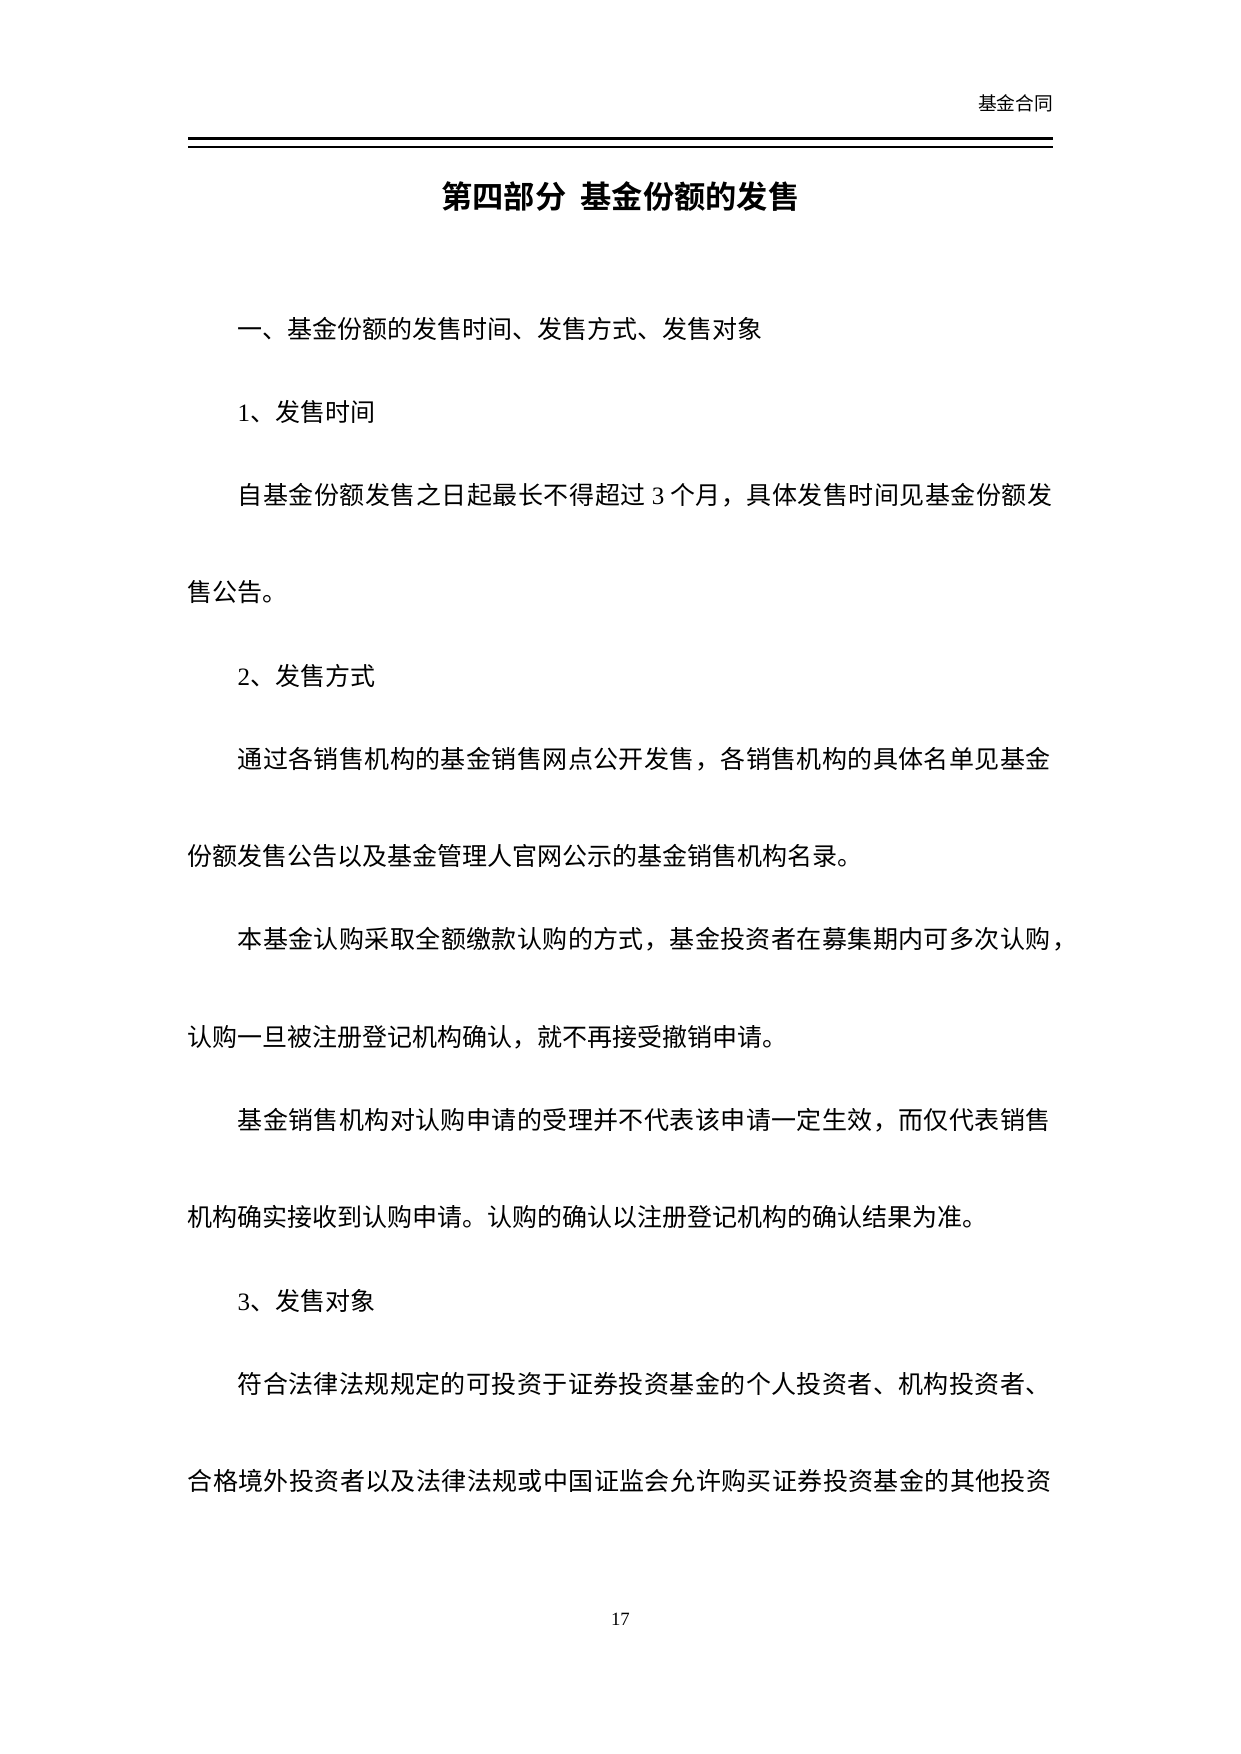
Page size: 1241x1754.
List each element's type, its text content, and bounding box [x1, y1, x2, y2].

text 1、发售时间 [187, 378, 1053, 443]
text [187, 1350, 1053, 1512]
text 自基金份额发售之日起最长不得超过3个月，具体发售时间见基金份额发售公告。 [187, 461, 1053, 623]
text 一、基金份额的发售时间、发售方式、发售对象 [187, 295, 1053, 360]
text 3、发售对象 [187, 1267, 1053, 1332]
text 本基金认购采取全额缴款认购的方式，基金投资者在募集期内可多次认购，认购一旦被注册登记机构确认，就不再接受撤销申请。 [187, 905, 1053, 1068]
text 2、发售方式 [187, 642, 1053, 707]
text 基金销售机构对认购申请的受理并不代表该申请一定生效，而仅代表销售机构确实接收到认购申请。认购的确认以注册登记机构的确认结果为准。 [187, 1086, 1053, 1248]
text 通过各销售机构的基金销售网点公开发售，各销售机构的具体名单见基金份额发售公告以及基金管理人官网公示的基金销售机构名录。 [187, 725, 1053, 887]
subtitle 第四部分 基金份额的发售 [187, 162, 1053, 227]
